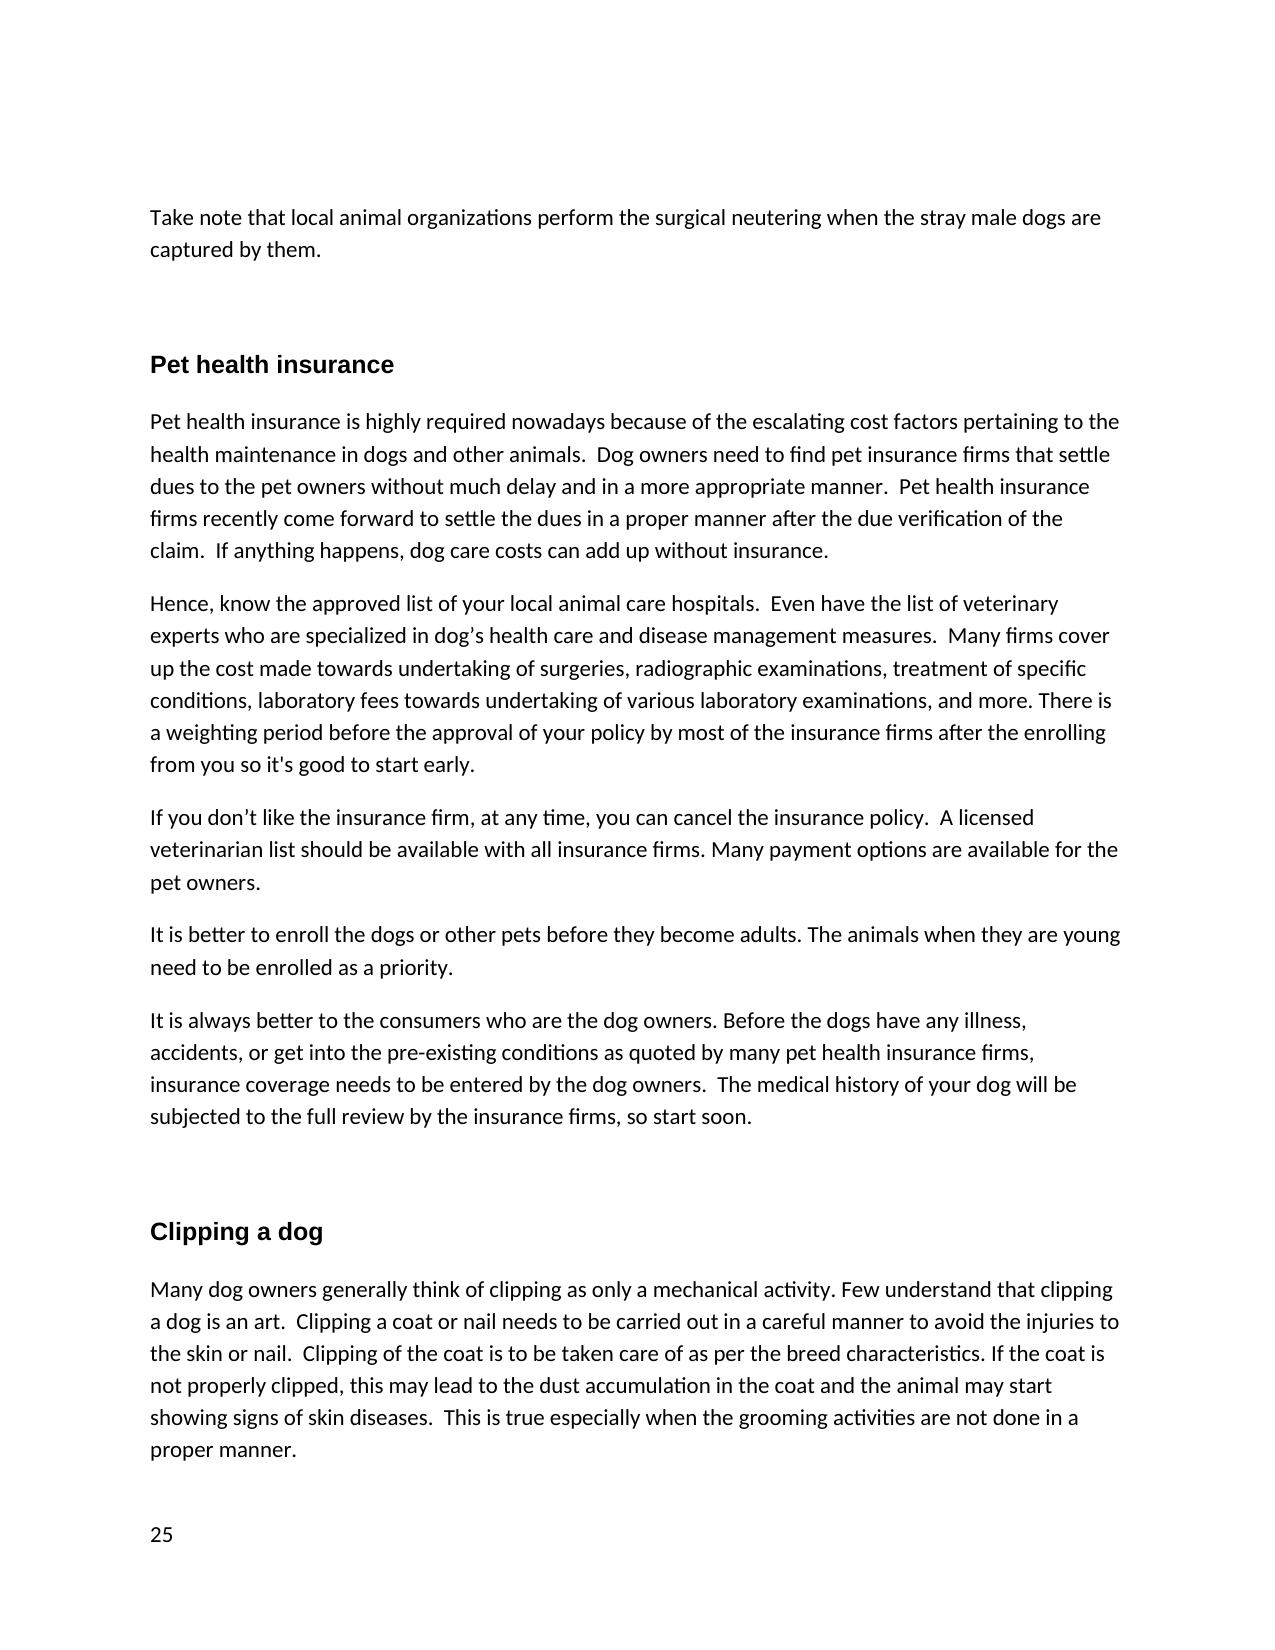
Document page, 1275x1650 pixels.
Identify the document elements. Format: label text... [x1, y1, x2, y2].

subtitle Clipping a dog [150, 1217, 1125, 1246]
text Pet health insurance is highly required nowadays because of the escalating cost factors pertaining to the health maintenance in dogs and other animals. Dog owners need to find pet insurance firms that settle dues to the pet owners without much delay and in a more appropriate manner. Pet health insurance firms recently come forward to settle the dues in a proper manner after the due verification of the claim. If anything happens, dog care costs can add up without insurance. [150, 407, 1125, 564]
text If you don’t like the insurance firm, at any time, you can cancel the insurance policy. A licensed veterinarian list should be available with all insurance firms. Many payment options are available for the pet owners. [150, 803, 1125, 896]
text It is always better to the consumers who are the dog owners. Before the dogs have any illness, accidents, or get into the pre-existing conditions as quoted by many pet health insurance firms, insurance coverage needs to be entered by the dog owners. The medical history of your dog will be subjected to the full review by the insurance firms, so start soon. [150, 1006, 1125, 1130]
text It is better to enroll the dogs or other pets before they become adults. The animals when they are young need to be enrolled as a priority. [150, 921, 1125, 981]
text Hence, know the approved list of your local animal care hospitals. Even have the list of veterinary experts who are specialized in dog’s health care and disease management measures. Many firms cover up the cost made towards undertaking of surgeries, radiographic examinations, treatment of specific conditions, laboratory fees towards undertaking of various laboratory examinations, and more. There is a weighting period before the approval of your policy by most of the insurance firms after the enrolling from you so it's good to start early. [150, 589, 1125, 778]
text Many dog owners generally think of clipping as only a mechanical activity. Few understand that clipping a dog is an art. Clipping a coat or nail needs to be carried out in a careful manner to avoid the injuries to the skin or nail. Clipping of the coat is to be taken care of as per the breed characteristics. If the coat is not properly clipped, this may lead to the dust accumulation in the coat and the animal may start showing signs of skin diseases. This is true especially when the grooming activities are not done in a proper manner. [150, 1275, 1125, 1464]
text Take note that local animal organizations perform the surgical neutering when the stray male dogs are captured by them. [150, 203, 1125, 263]
subtitle Pet health insurance [150, 349, 1125, 378]
